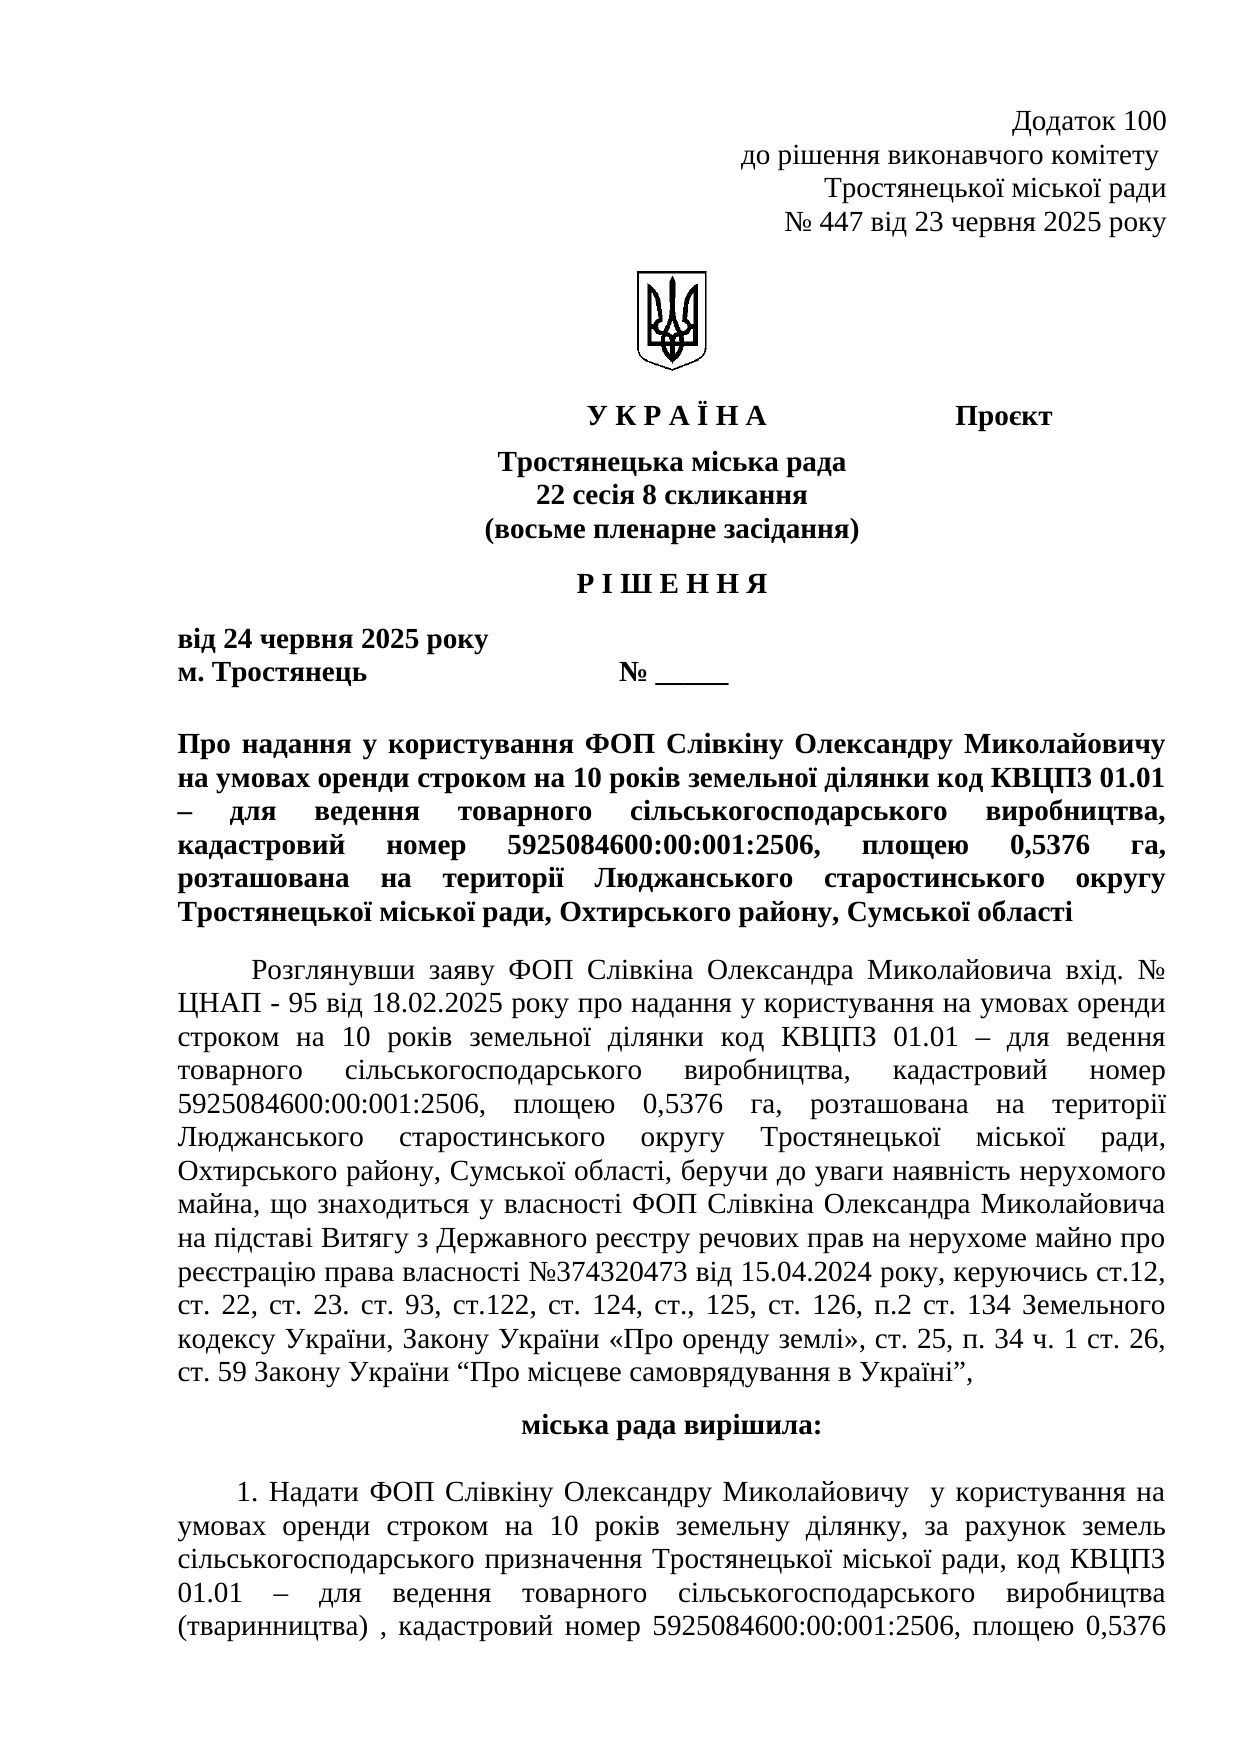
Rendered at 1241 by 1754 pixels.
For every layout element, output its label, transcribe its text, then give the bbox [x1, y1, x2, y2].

text У К Р А Ї Н А Проєкт [398, 398, 1167, 432]
text Розглянувши заяву ФОП Слівкіна Олександра Миколайовича вхід. № ЦНАП - 95 від 18.02.2025 року про надання у користування на умовах оренди строком на 10 років земельної ділянки код КВЦПЗ 01.01 – для ведення товарного сільськогосподарського виробництва, кадастровий номер 5925084600:00:001:2506, площею 0,5376 га, розташована на території Люджанського старостинського округу Тростянецької міської ради, Охтирського району, Сумської області, беручи до уваги наявність нерухомого майна, що знаходиться у власності ФОП Слівкіна Олександра Миколайовича на підставі Витягу з Державного реєстру речових прав на нерухоме майно про реєстрацію права власності №374320473 від 15.04.2024 року, керуючись ст.12, ст. 22, ст. 23. ст. 93, ст.122, ст. 124, ст., 125, ст. 126, п.2 ст. 134 Земельного кодексу України, Закону України «Про оренду землі», ст. 25, п. 34 ч. 1 ст. 26, ст. 59 Закону України “Про місцеве самоврядування в Україні”, [177, 952, 1167, 1388]
text від 24 червня 2025 року [177, 621, 1167, 654]
text Тростянецька міська рада [177, 444, 1167, 477]
text 22 сесія 8 скликання [177, 477, 1167, 511]
text Р І Ш Е Н Н Я [177, 566, 1167, 599]
picture [637, 271, 707, 372]
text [177, 1474, 1167, 1642]
text міська рада вирішила: [177, 1407, 1167, 1441]
text м. Тростянець № _____ [177, 654, 1167, 688]
text (восьме пленарне засідання) [177, 511, 1167, 544]
text Додаток 100 до рішення виконавчого комітету Тростянецької міської ради № 447 від 23 червня 2025 року [177, 103, 1167, 238]
text Про надання у користування ФОП Слівкіну Олександру Миколайовичу на умовах оренди строком на 10 років земельної ділянки код КВЦПЗ 01.01 – для ведення товарного сільськогосподарського виробництва, кадастровий номер 5925084600:00:001:2506, площею 0,5376 га, розташована на території Люджанського старостинського округу Тростянецької міської ради, Охтирського району, Сумської області [177, 726, 1167, 928]
